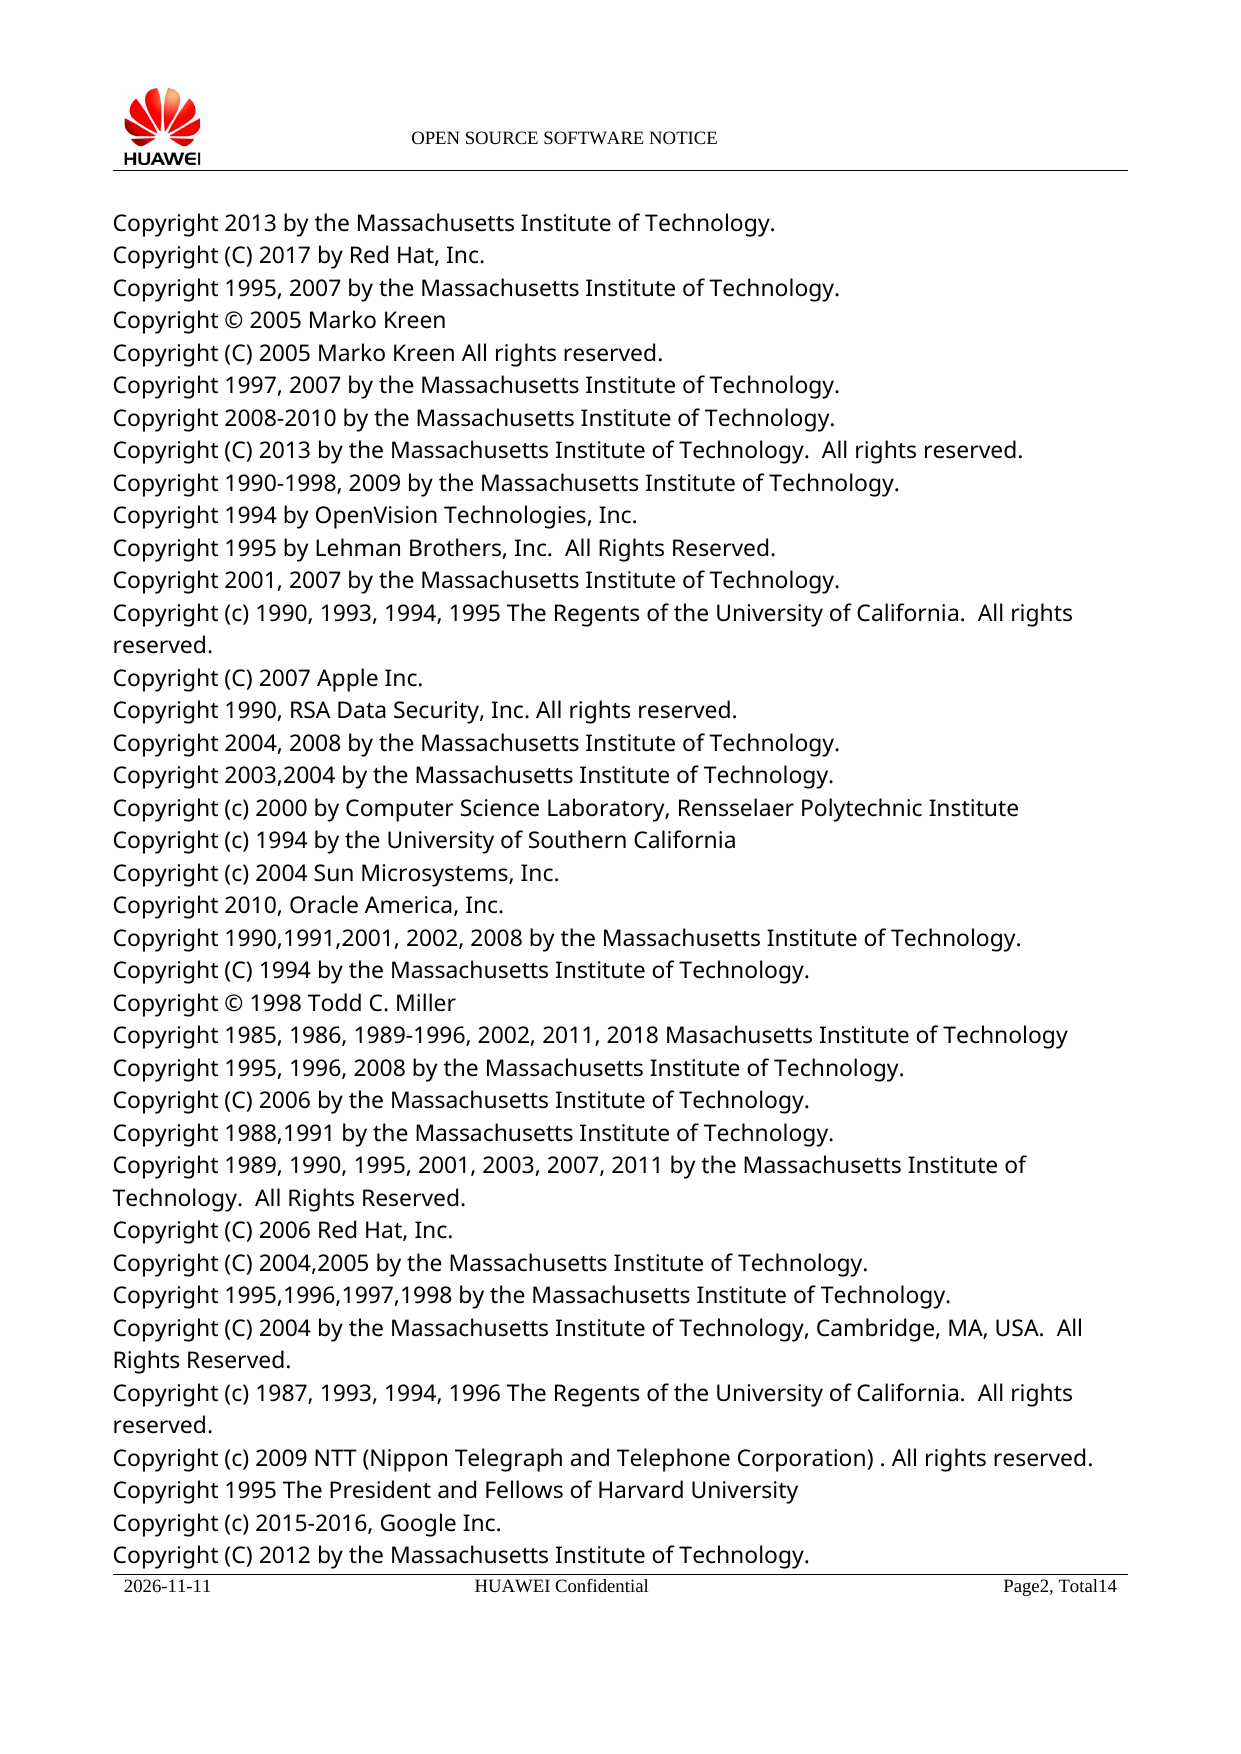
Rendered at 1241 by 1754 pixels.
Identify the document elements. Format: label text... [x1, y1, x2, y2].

picture [124, 88, 201, 165]
